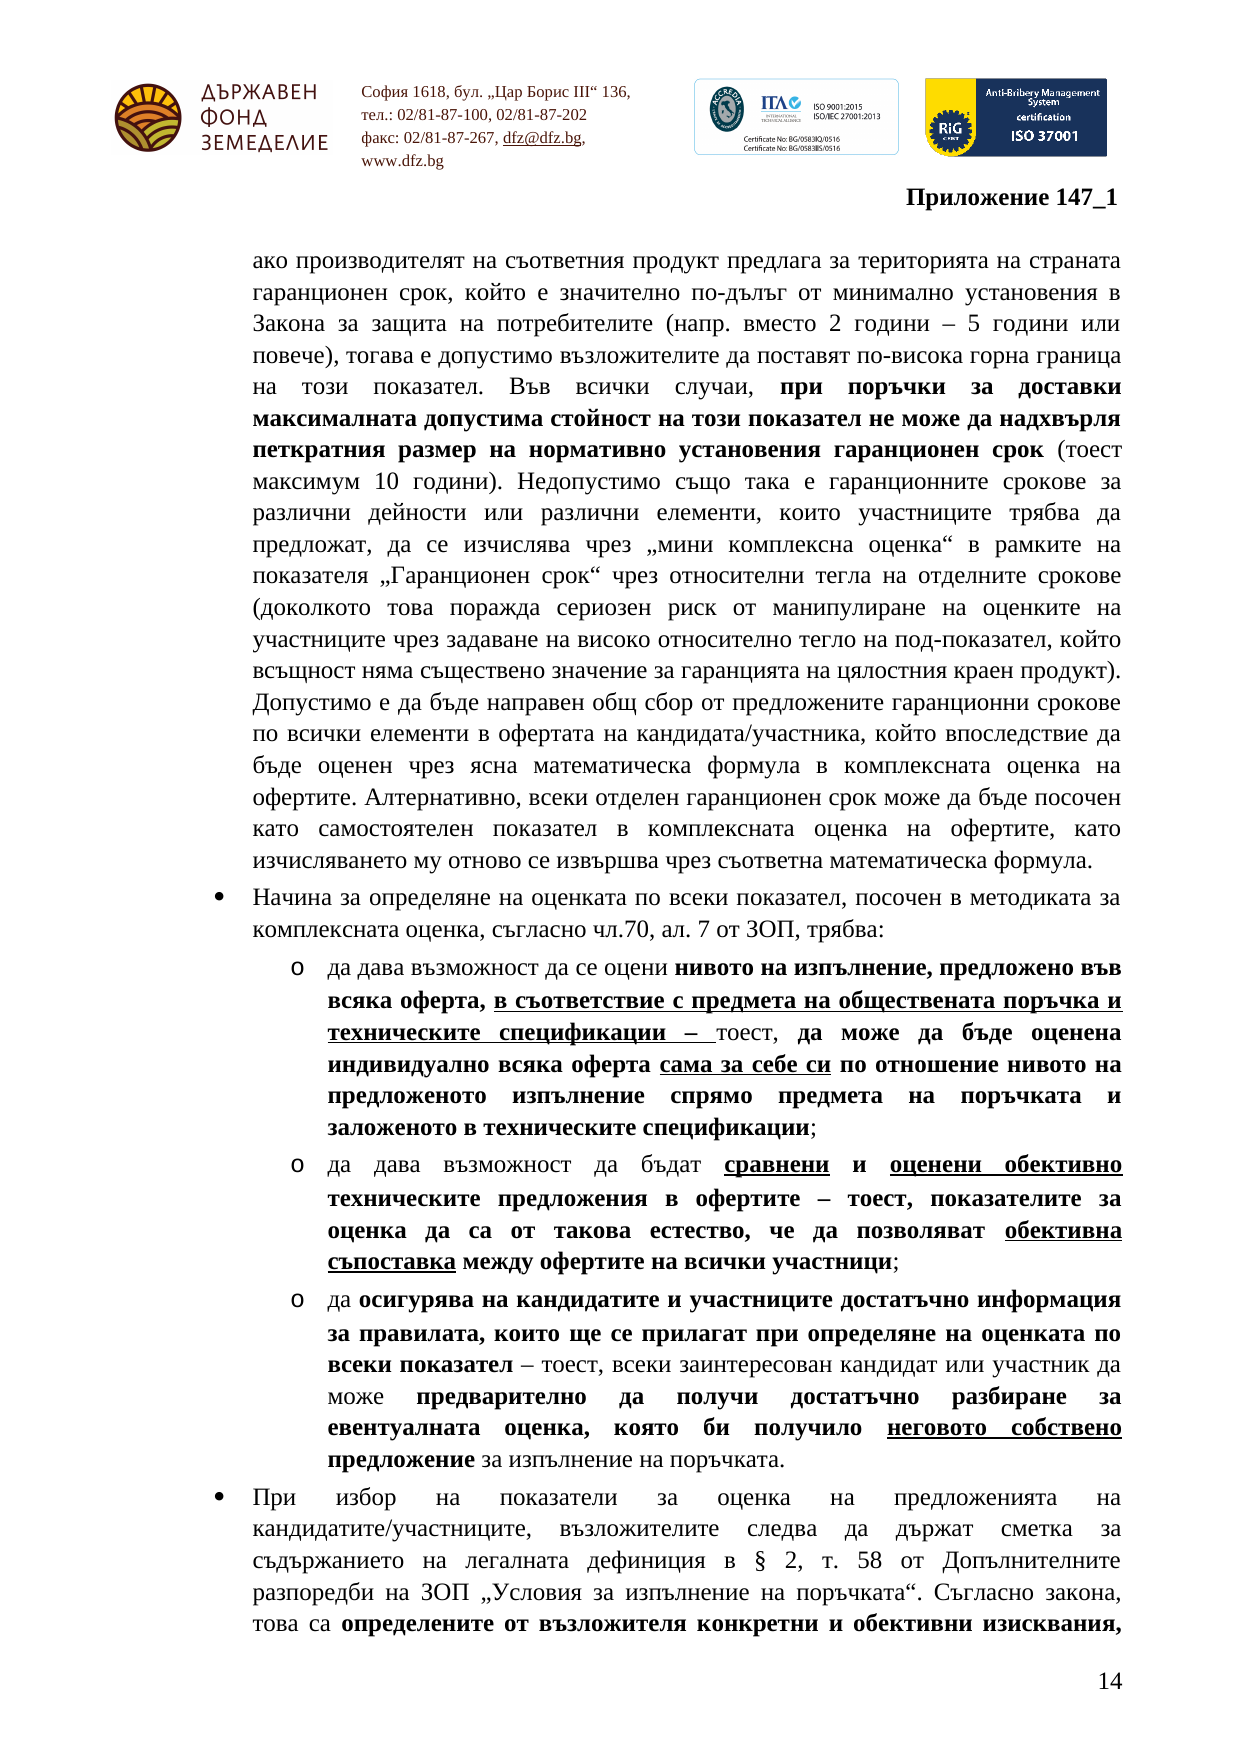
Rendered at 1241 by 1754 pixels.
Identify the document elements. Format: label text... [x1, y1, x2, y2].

list да дава възможност да се оцени нивото на изпълнение, предложено във всяка оферта, в съответствие с предмета на обществената поръчка и техническите спецификации – тоест, да може да бъде оценена индивидуално всяка оферта сама за себе си по отношение нивото на предложеното изпълнение спрямо предмета на поръчката и заложеното в техническите спецификации; [290, 952, 1122, 1141]
picture [921, 53, 1111, 180]
picture [693, 78, 900, 156]
picture [111, 80, 333, 155]
list Начина за определяне на оценката по всеки показател, посочен в методиката за комплексната оценка, съгласно чл.70, ал. 7 от ЗОП, трябва: [215, 882, 1122, 943]
list да осигурява на кандидатите и участниците достатъчно информация за правилата, които ще се прилагат при определяне на оценката по всеки показател – тоест, всеки заинтересован кандидат или участник да може предварително да получи достатъчно разбиране за евентуалната оценка, която би получило неговото собствено предложение за изпълнение на поръчката. [290, 1284, 1122, 1473]
list да дава възможност да бъдат сравнени и оценени обективно техническите предложения в офертите – тоест, показателите за оценка да са от такова естество, че да позволяват обективна съпоставка между офертите на всички участници; [290, 1149, 1122, 1275]
